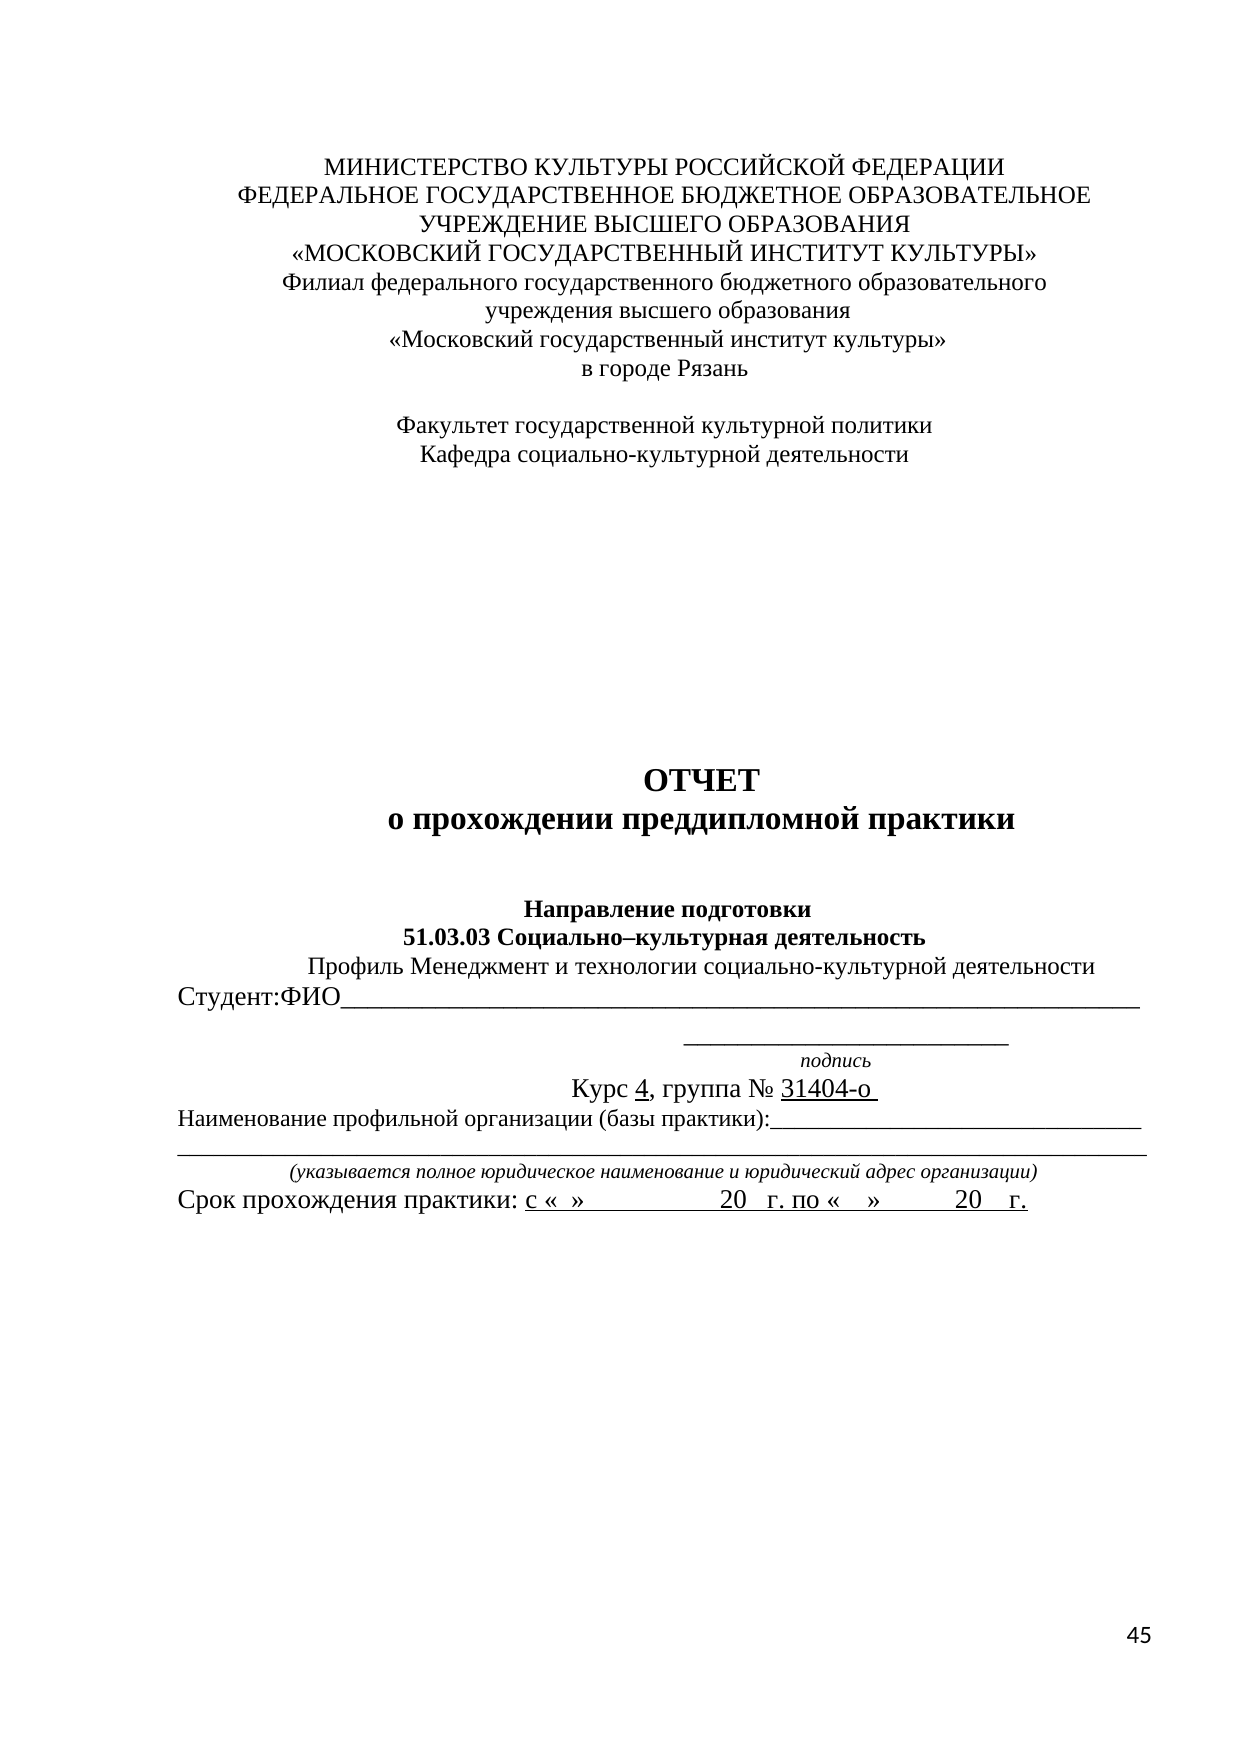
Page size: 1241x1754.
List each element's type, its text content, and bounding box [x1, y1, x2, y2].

text _________________________________________________________________________________ [177, 1131, 1152, 1159]
text Кафедра социально-культурной деятельности [177, 439, 1152, 468]
text Факультет государственной культурной политики [177, 410, 1152, 439]
text ФЕДЕРАЛЬНОЕ ГОСУДАРСТВЕННОЕ БЮДЖЕТНОЕ ОБРАЗОВАТЕЛЬНОЕ УЧРЕЖДЕНИЕ ВЫСШЕГО ОБРАЗОВАНИЯ [177, 180, 1152, 238]
text 51.03.03 Социально–культурная деятельность [177, 922, 1152, 951]
text Наименование профильной организации (базы практики):_______________________________ [177, 1103, 1152, 1131]
text о прохождении преддипломной практики [177, 798, 1152, 837]
text «МОСКОВСКИЙ ГОСУДАРСТВЕННЫЙ ИНСТИТУТ КУЛЬТУРЫ» [177, 238, 1152, 267]
text учреждения высшего образования [177, 295, 1152, 324]
text Филиал федерального государственного бюджетного образовательного [177, 267, 1152, 295]
text ________________________ [177, 1017, 1152, 1048]
text МИНИСТЕРСТВО КУЛЬТУРЫ РОССИЙСКОЙ ФЕДЕРАЦИИ [177, 152, 1152, 180]
text Направление подготовки [177, 894, 1152, 922]
text ОТЧЕТ [177, 760, 1152, 798]
text в городе Рязань [177, 353, 1152, 382]
text Студент:ФИО___________________________________________________________ [177, 980, 1152, 1011]
text Курс 4, группа № 31404-о [177, 1072, 1152, 1103]
text подпись [177, 1048, 1152, 1072]
text Профиль Менеджмент и технологии социально-культурной деятельности [177, 951, 1152, 980]
text Срок прохождения практики: с « » 20 г. по « » 20 г. [177, 1183, 1152, 1214]
text «Московский государственный институт культуры» [177, 324, 1152, 353]
text (указывается полное юридическое наименование и юридический адрес организации) [177, 1159, 1152, 1183]
